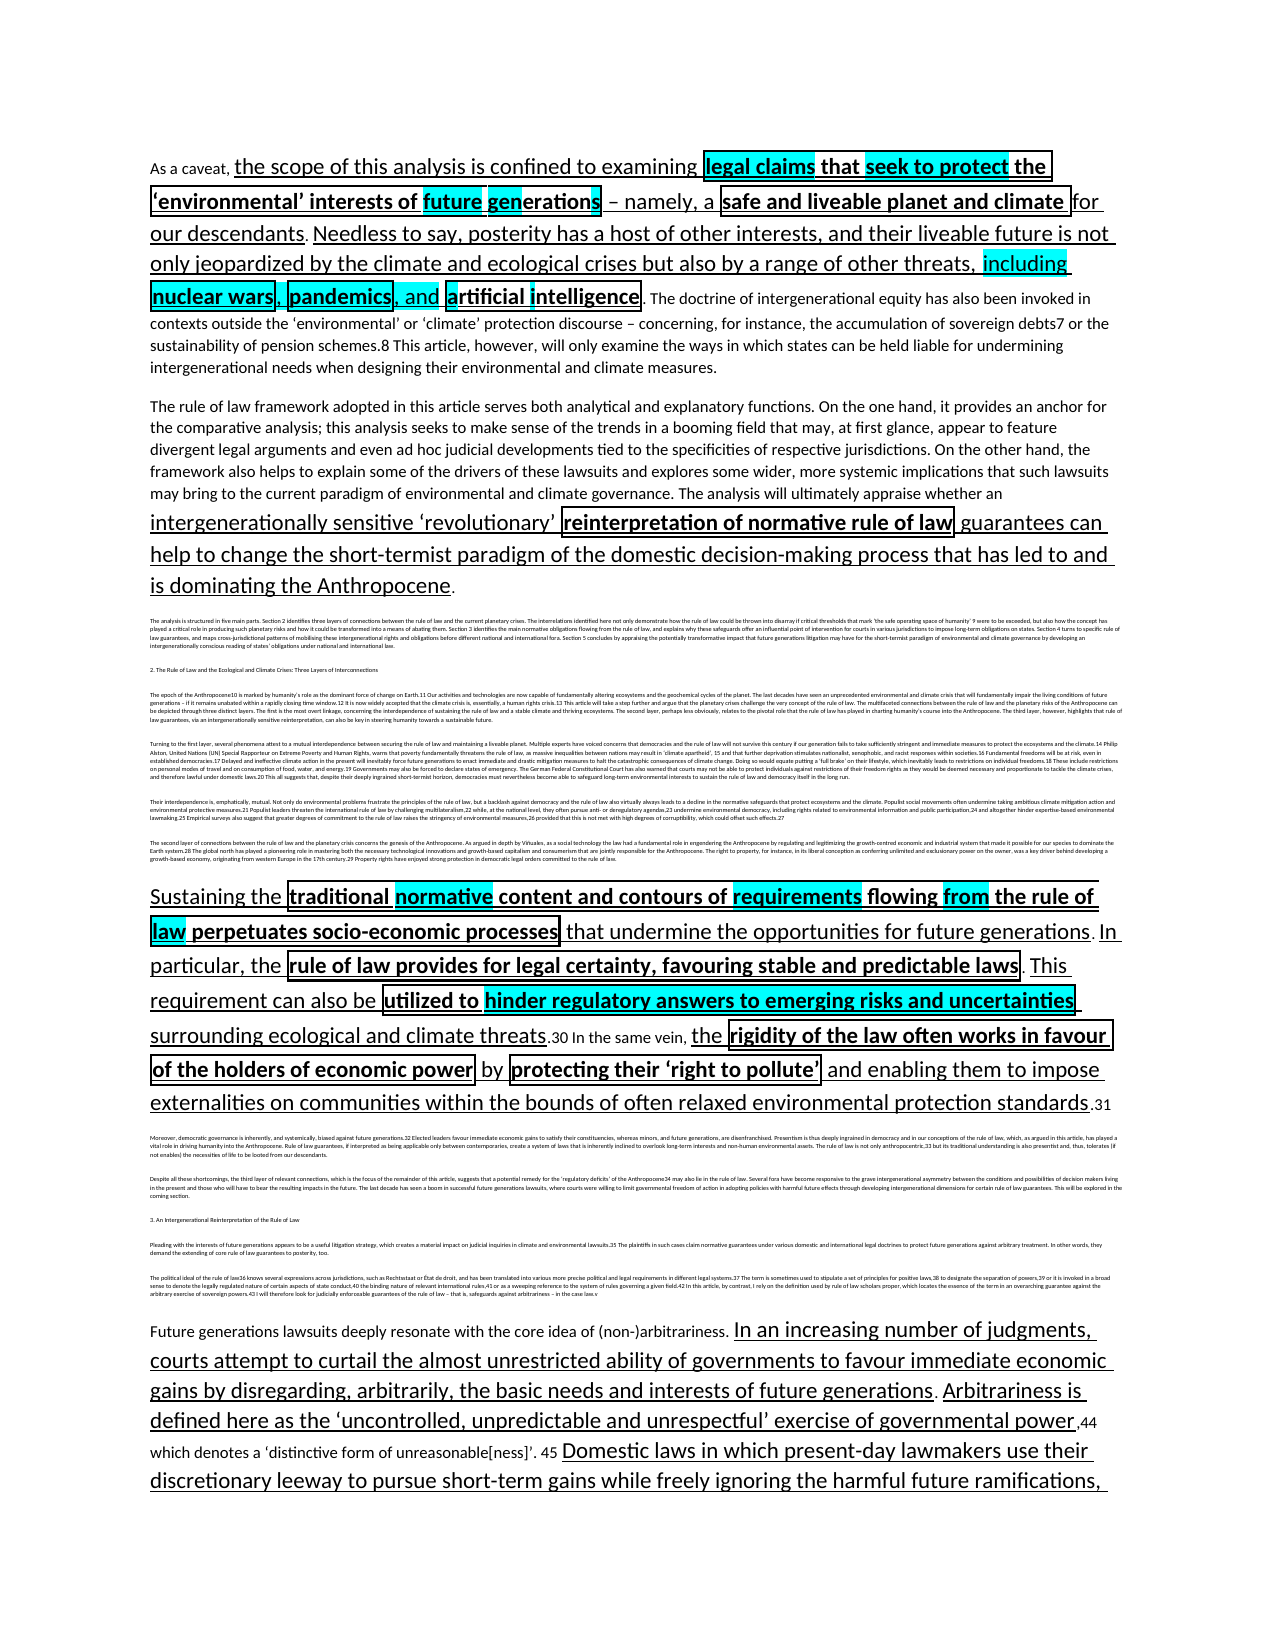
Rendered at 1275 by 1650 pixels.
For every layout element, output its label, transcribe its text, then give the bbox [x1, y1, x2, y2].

text The rule of law framework adopted in this article serves both analytical and explanatory functions. On the one hand, it provides an anchor for the comparative analysis; this analysis seeks to make sense of the trends in a booming field that may, at first glance, appear to feature divergent legal arguments and even ad hoc judicial developments tied to the specificities of respective jurisdictions. On the other hand, the framework also helps to explain some of the drivers of these lawsuits and explores some wider, more systemic implications that such lawsuits may bring to the current paradigm of environmental and climate governance. The analysis will ultimately appraise whether an intergenerationally sensitive ‘revolutionary’ reinterpretation of normative rule of law guarantees can help to change the short-termist paradigm of the domestic decision-making process that has led to and is dominating the Anthropocene. [150, 396, 1125, 599]
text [150, 1316, 1125, 1495]
text Sustaining the traditional normative content and contours of requirements flowing from the rule of law perpetuates socio-economic processes that undermine the opportunities for future generations. In particular, the rule of law provides for legal certainty, favouring stable and predictable laws. This requirement can also be utilized to hinder regulatory answers to emerging risks and uncertainties surrounding ecological and climate threats.30 In the same vein, the rigidity of the law often works in favour of the holders of economic power by protecting their ‘right to pollute’ and enabling them to impose externalities on communities within the bounds of often relaxed environmental protection standards.31 [150, 880, 1125, 1116]
text As a caveat, the scope of this analysis is confined to examining legal claims that seek to protect the ‘environmental’ interests of future generations – namely, a safe and liveable planet and climate for our descendants. Needless to say, posterity has a host of other interests, and their liveable future is not only jeopardized by the climate and ecological crises but also by a range of other threats, including nuclear wars, pandemics, and artificial intelligence. The doctrine of intergenerational equity has also been invoked in contexts outside the ‘environmental’ or ‘climate’ protection discourse – concerning, for instance, the accumulation of sovereign debts7 or the sustainability of pension schemes.8 This article, however, will only examine the ways in which states can be held liable for undermining intergenerational needs when designing their environmental and climate measures. [150, 150, 1125, 378]
